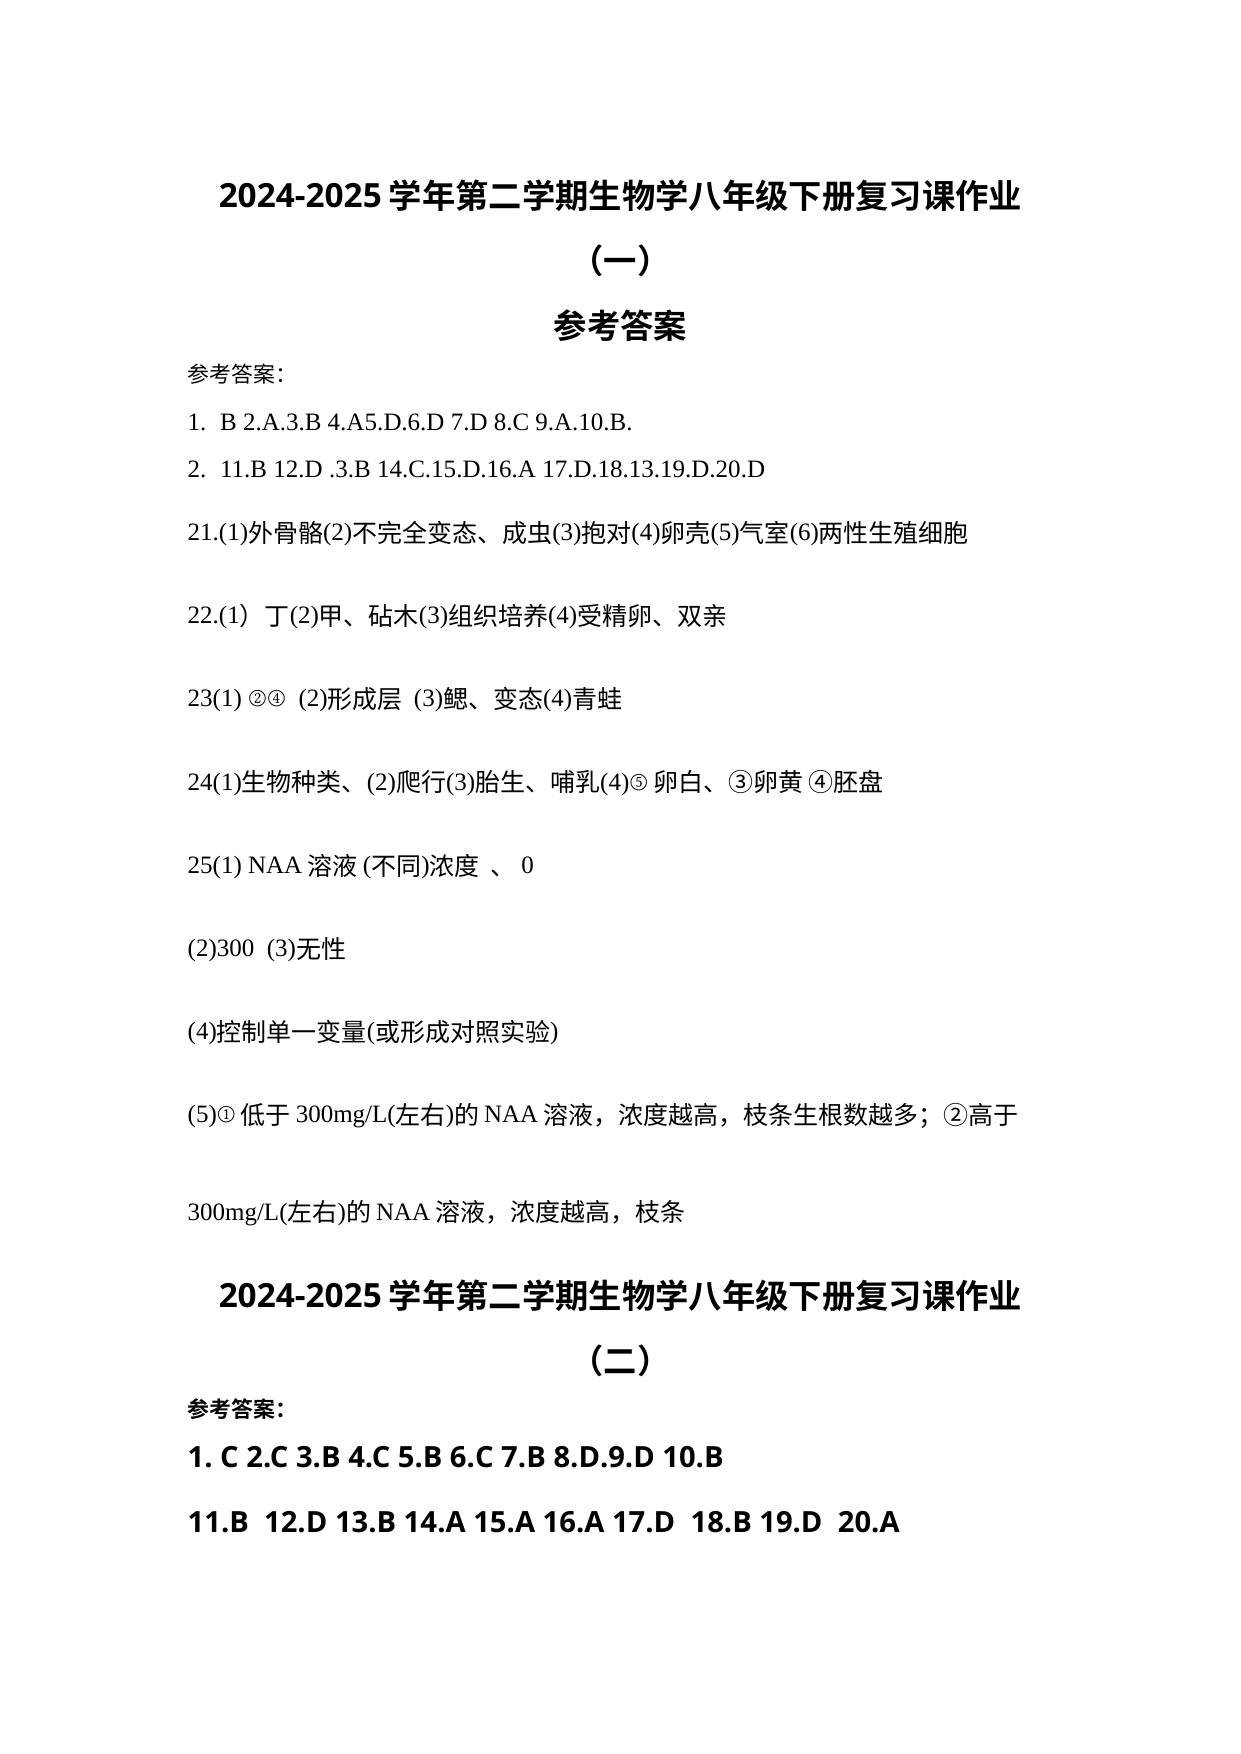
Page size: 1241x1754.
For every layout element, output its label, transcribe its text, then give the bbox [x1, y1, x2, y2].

text 25(1) NAA溶液 (不同)浓度 、 0 [187, 832, 1053, 897]
list B 2.A.3.B 4.A5.D.6.D 7.D 8.C 9.A.10.B. [187, 405, 1053, 438]
list C 2.C 3.B 4.C 5.B 6.C 7.B 8.D.9.D 10.B [187, 1424, 1053, 1489]
text 参考答案： [187, 357, 1053, 389]
text 2024-2025学年第二学期生物学八年级下册复习课作业（一） [187, 162, 1053, 292]
text 23(1) ②④ (2)形成层 (3)鳃、变态(4)青蛙 [187, 665, 1053, 730]
text 2024-2025学年第二学期生物学八年级下册复习课作业（二） [187, 1262, 1053, 1392]
text 24(1)生物种类、(2)爬行(3)胎生、哺乳(4)⑤卵白、③卵黄 ④胚盘 [187, 748, 1053, 813]
list 11.B 12.D .3.B 14.C.15.D.16.A 17.D.18.13.19.D.20.D [187, 452, 1053, 485]
text (5)①低于300mg/L(左右)的NAA溶液，浓度越高，枝条生根数越多；②高于300mg/L(左右)的NAA溶液，浓度越高，枝条 [187, 1081, 1053, 1243]
text 22.(1）丁(2)甲、砧木(3)组织培养(4)受精卵、双亲 [187, 582, 1053, 647]
text 参考答案： [187, 1392, 1053, 1424]
text (2)300 (3)无性 [187, 915, 1053, 980]
text 参考答案 [187, 292, 1053, 357]
text (4)控制单一变量(或形成对照实验) [187, 998, 1053, 1063]
list 11.B 12.D 13.B 14.A 15.A 16.A 17.D 18.B 19.D 20.A [187, 1489, 1053, 1554]
text 21.(1)外骨骼(2)不完全变态、成虫(3)抱对(4)卵壳(5)气室(6)两性生殖细胞 [187, 499, 1053, 564]
